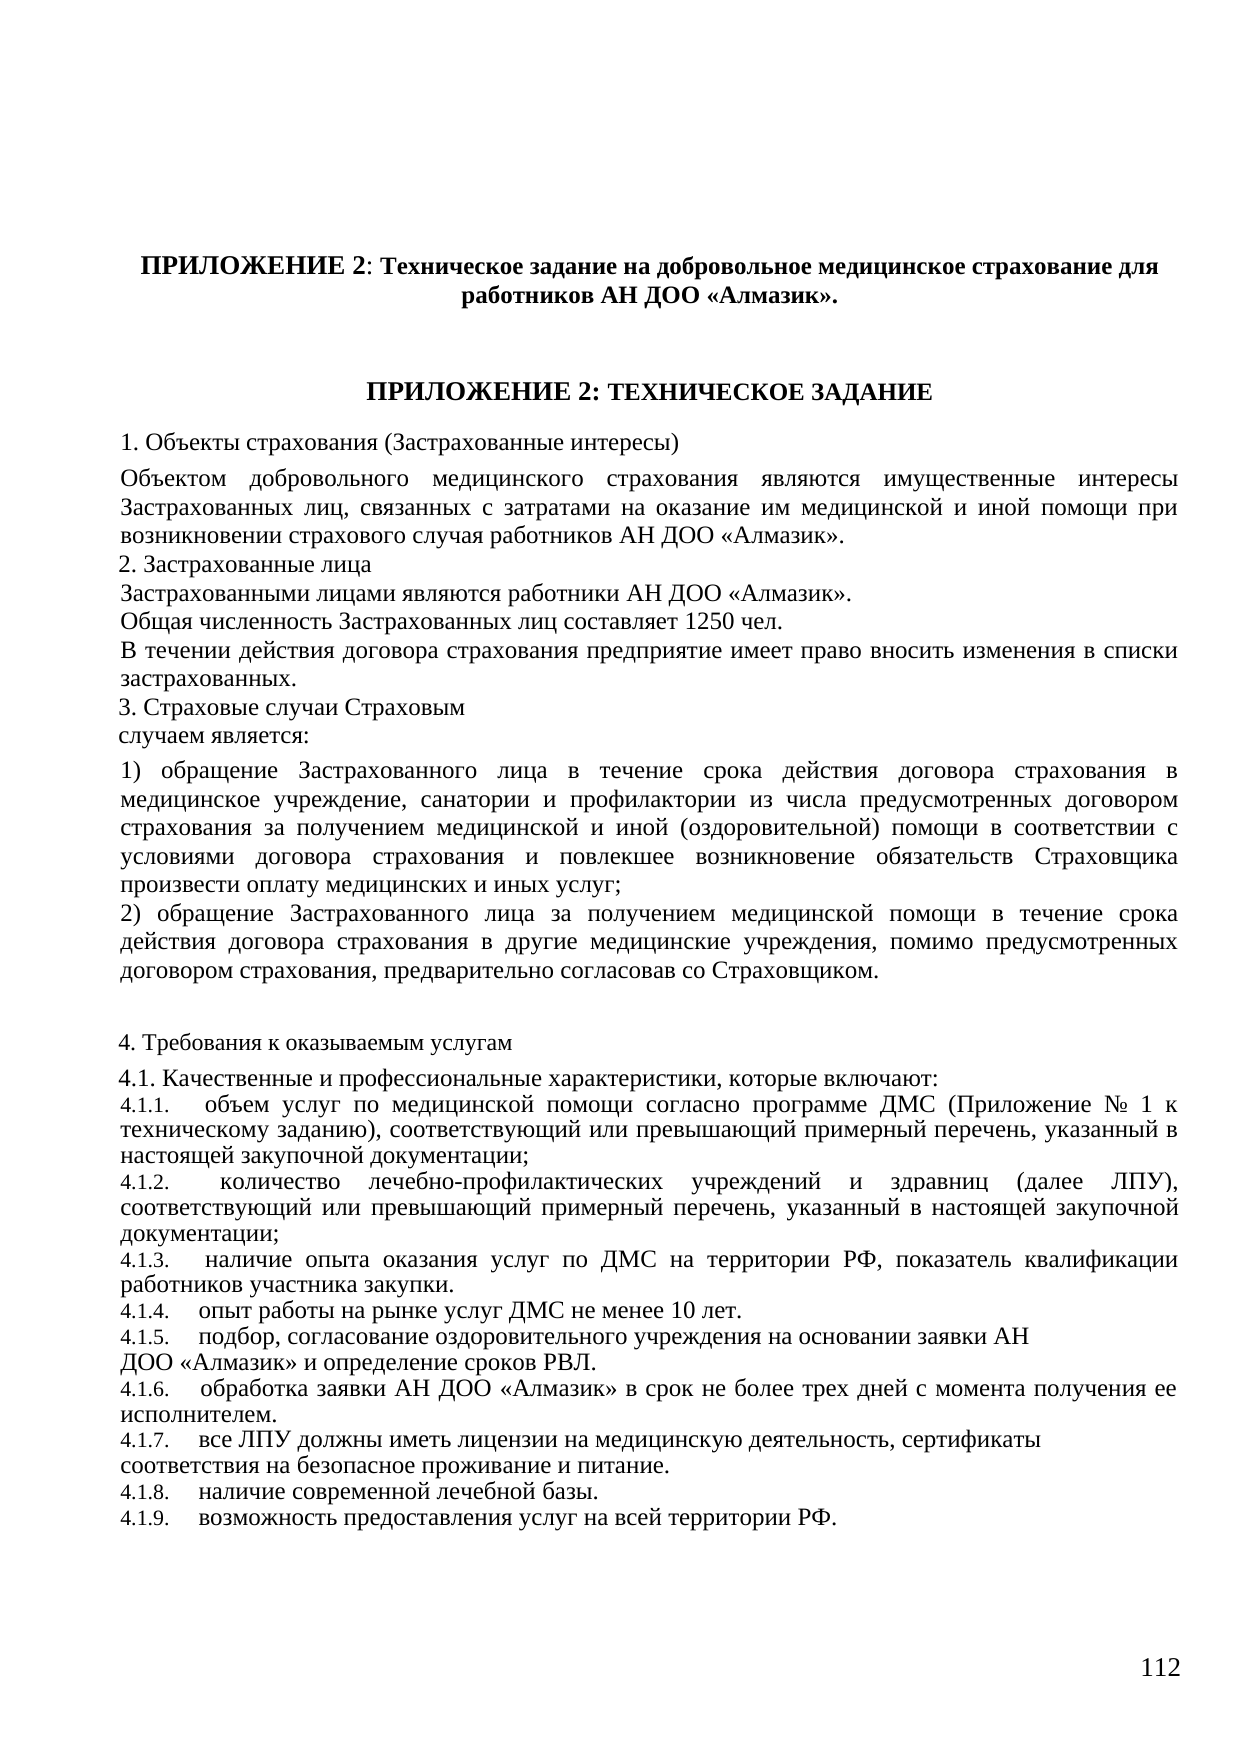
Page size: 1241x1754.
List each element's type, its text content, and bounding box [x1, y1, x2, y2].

text 2. Застрахованные лица [118, 550, 1181, 578]
list обработка заявки АН ДОО «Алмазик» в срок не более трех дней с момента получения ее исполнителем. [120, 1376, 1179, 1427]
list наличие современной лечебной базы. [120, 1479, 1181, 1505]
text 1. Объекты страхования (Застрахованные интересы) [120, 431, 1181, 455]
text 3. Страховые случаи Страховым случаем является: [118, 692, 552, 749]
text Объектом добровольного медицинского страхования являются имущественные интересы Застрахованных лиц, связанных с затратами на оказание им медицинской и иной помощи при возникновении страхового случая работников АН ДОО «Алмазик». [120, 464, 1179, 550]
list объем услуг по медицинской помощи согласно программе ДМС (Приложение № 1 к техническому заданию), соответствующий или превышающий примерный перечень, указанный в настоящей закупочной документации; [120, 1091, 1179, 1169]
list ПРИЛОЖЕНИЕ 2: Техническое задание [118, 375, 1181, 406]
list количество лечебно-профилактических учреждений и здравниц (далее ЛПУ), соответствующий или превышающий примерный перечень, указанный в настоящей закупочной документации; [120, 1169, 1179, 1246]
text 4. Требования к оказываемым услугам [118, 1031, 1181, 1055]
text Застрахованными лицами являются работники АН ДОО «Алмазик». [120, 578, 1181, 607]
text 1) обращение Застрахованного лица в течение срока действия договора страхования в медицинское учреждение, санатории и профилактории из числа предусмотренных договором страхования за получением медицинской и иной (оздоровительной) помощи в соответствии с условиями договора страхования и повлекшее возникновение обязательств Страховщика произвести оплату медицинских и иных услуг; [120, 756, 1179, 898]
list подбор, согласование оздоровительного учреждения на основании заявки АН ДОО «Алмазик» и определение сроков РВЛ. [120, 1324, 1081, 1376]
list возможность предоставления услуг на всей территории РФ. [120, 1505, 1181, 1531]
list наличие опыта оказания услуг по ДМС на территории РФ, показатель квалификации работников участника закупки. [120, 1246, 1179, 1298]
text Общая численность Застрахованных лиц составляет 1250 чел. [120, 607, 1181, 635]
list все ЛПУ должны иметь лицензии на медицинскую деятельность, сертификаты соответствия на безопасное проживание и питание. [120, 1427, 1054, 1479]
text 4.1. Качественные и профессиональные характеристики, которые включают: [118, 1066, 1181, 1091]
text В течении действия договора страхования предприятие имеет право вносить изменения в списки застрахованных. [120, 635, 1179, 692]
list опыт работы на рынке услуг ДМС не менее 10 лет. [120, 1298, 1181, 1324]
text 2) обращение Застрахованного лица за получением медицинской помощи в течение срока действия договора страхования в другие медицинские учреждения, помимо предусмотренных договором страхования, предварительно согласовав со Страховщиком. [120, 898, 1179, 984]
text ПРИЛОЖЕНИЕ 2: Техническое задание на добровольное медицинское страхование для работников АН ДОО «Алмазик». [118, 249, 1181, 309]
